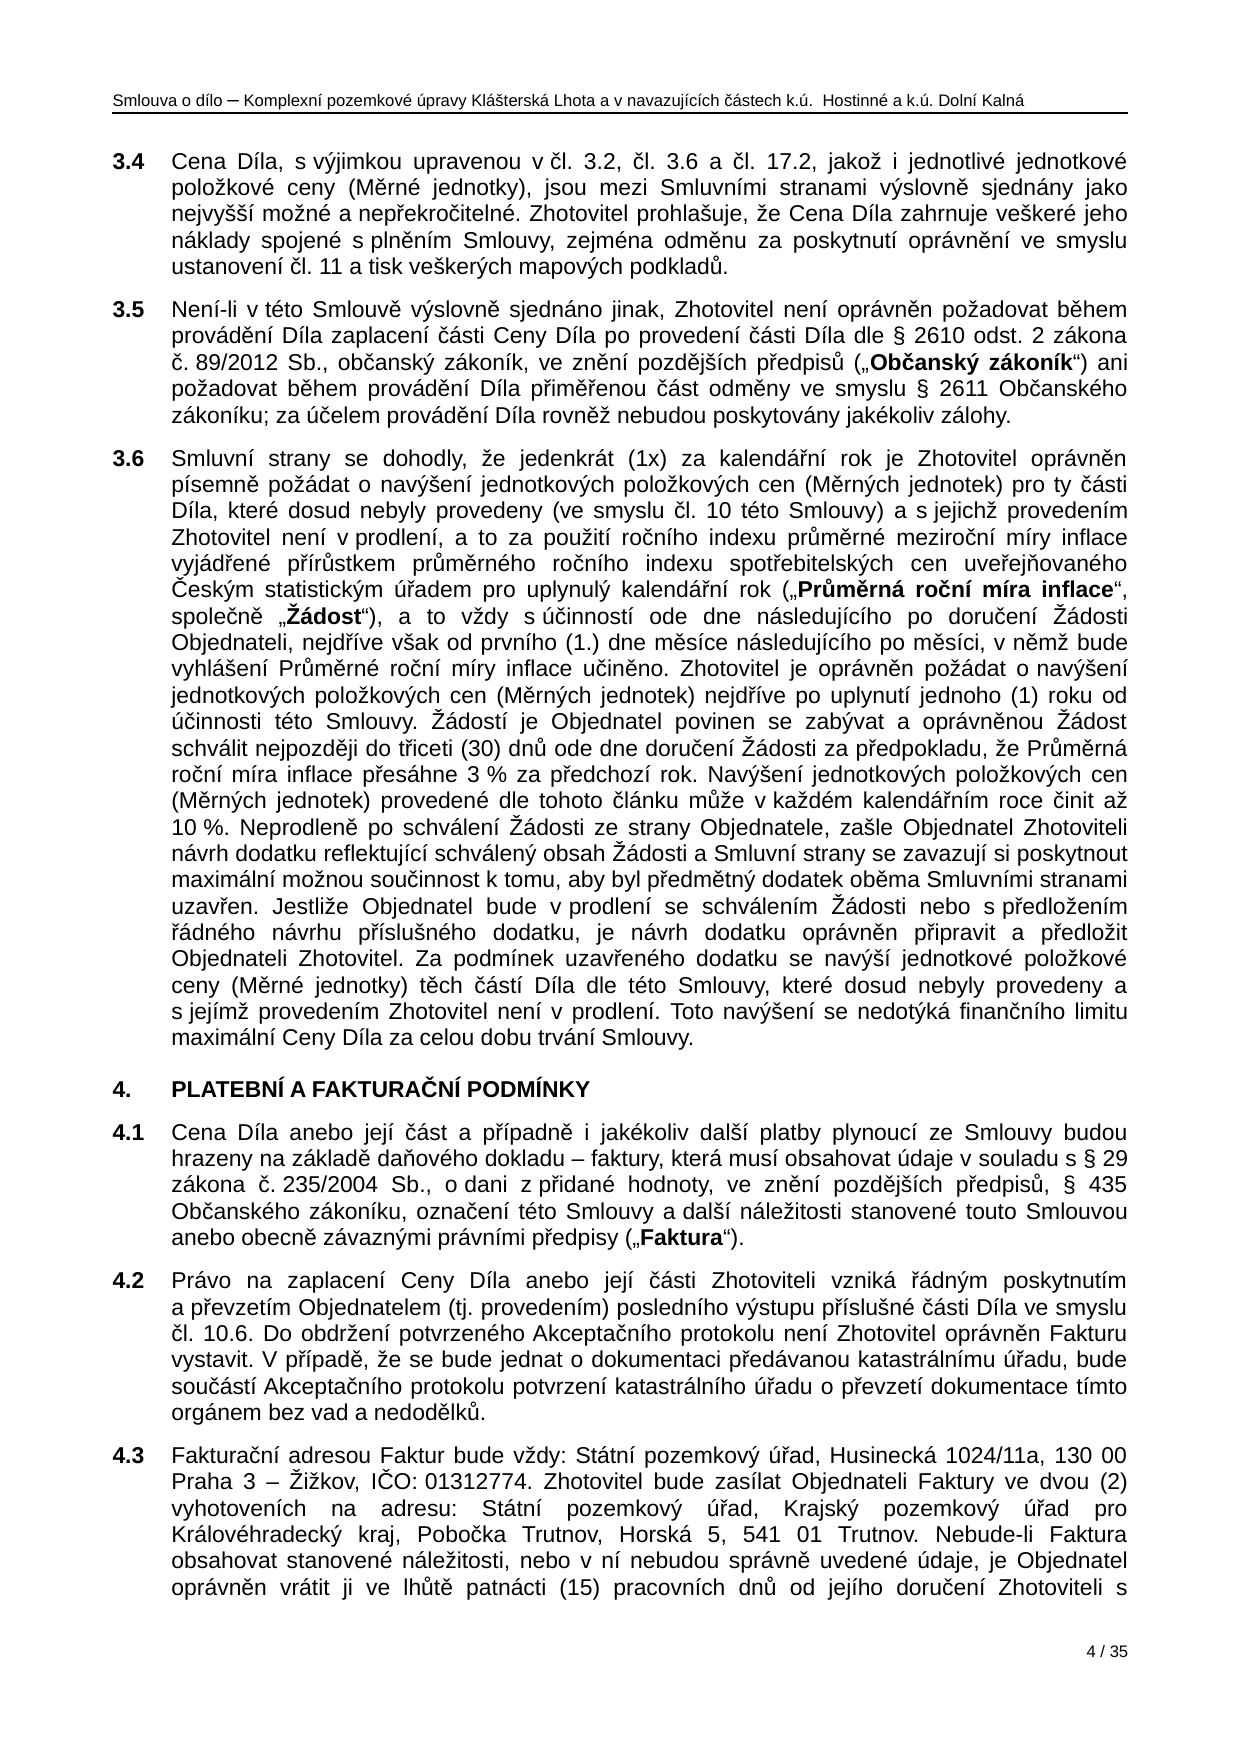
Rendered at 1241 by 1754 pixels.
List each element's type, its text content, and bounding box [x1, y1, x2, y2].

text Není-li v této Smlouvě výslovně sjednáno jinak, Zhotovitel není oprávněn požadovat během provádění Díla zaplacení části Ceny Díla po provedení části Díla dle § 2610 odst. 2 zákona č. 89/2012 Sb., občanský zákoník, ve znění pozdějších předpisů („Občanský zákoník“) ani požadovat během provádění Díla přiměřenou část odměny ve smyslu § 2611 Občanského zákoníku; za účelem provádění Díla rovněž nebudou poskytovány jakékoliv zálohy. [112, 296, 1128, 428]
text Smluvní strany se dohodly, že jedenkrát (1x) za kalendářní rok je Zhotovitel oprávněn písemně požádat o navýšení jednotkových položkových cen (Měrných jednotek) pro ty části Díla, které dosud nebyly provedeny (ve smyslu čl. 10 této Smlouvy) a s jejichž provedením Zhotovitel není v prodlení, a to za použití ročního indexu průměrné meziroční míry inflace vyjádřené přírůstkem průměrného ročního indexu spotřebitelských cen uveřejňovaného Českým statistickým úřadem pro uplynulý kalendářní rok („Průměrná roční míra inflace“, společně „Žádost“), a to vždy s účinností ode dne následujícího po doručení Žádosti Objednateli, nejdříve však od prvního (1.) dne měsíce následujícího po měsíci, v němž bude vyhlášení Průměrné roční míry inflace učiněno. Zhotovitel je oprávněn požádat o navýšení jednotkových položkových cen (Měrných jednotek) nejdříve po uplynutí jednoho (1) roku od účinnosti této Smlouvy. Žádostí je Objednatel povinen se zabývat a oprávněnou Žádost schválit nejpozději do třiceti (30) dnů ode dne doručení Žádosti za předpokladu, že Průměrná roční míra inflace přesáhne 3 % za předchozí rok. Navýšení jednotkových položkových cen (Měrných jednotek) provedené dle tohoto článku může v každém kalendářním roce činit až 10 %. Neprodleně po schválení Žádosti ze strany Objednatele, zašle Objednatel Zhotoviteli návrh dodatku reflektující schválený obsah Žádosti a Smluvní strany se zavazují si poskytnout maximální možnou součinnost k tomu, aby byl předmětný dodatek oběma Smluvními stranami uzavřen. Jestliže Objednatel bude v prodlení se schválením Žádosti nebo s předložením řádného návrhu příslušného dodatku, je návrh dodatku oprávněn připravit a předložit Objednateli Zhotovitel. Za podmínek uzavřeného dodatku se navýší jednotkové položkové ceny (Měrné jednotky) těch částí Díla dle této Smlouvy, které dosud nebyly provedeny a s jejímž provedením Zhotovitel není v prodlení. Toto navýšení se nedotýká finančního limitu maximální Ceny Díla za celou dobu trvání Smlouvy. [112, 444, 1128, 1051]
text Cena Díla anebo její část a případně i jakékoliv další platby plynoucí ze Smlouvy budou hrazeny na základě daňového dokladu – faktury, která musí obsahovat údaje v souladu s § 29 zákona č. 235/2004 Sb., o dani z přidané hodnoty, ve znění pozdějších předpisů, § 435 Občanského zákoníku, označení této Smlouvy a další náležitosti stanovené touto Smlouvou anebo obecně závaznými právními předpisy („Faktura“). [112, 1119, 1128, 1251]
text Platební a fakturační podmínky [112, 1076, 1128, 1102]
text Právo na zaplacení Ceny Díla anebo její části Zhotoviteli vzniká řádným poskytnutím a převzetím Objednatelem (tj. provedením) posledního výstupu příslušné části Díla ve smyslu čl. 10.6. Do obdržení potvrzeného Akceptačního protokolu není Zhotovitel oprávněn Fakturu vystavit. V případě, že se bude jednat o dokumentaci předávanou katastrálnímu úřadu, bude součástí Akceptačního protokolu potvrzení katastrálního úřadu o převzetí dokumentace tímto orgánem bez vad a nedodělků. [112, 1267, 1128, 1425]
text Cena Díla, s výjimkou upravenou v čl. 3.2, čl. 3.6 a čl. 17.2, jakož i jednotlivé jednotkové položkové ceny (Měrné jednotky), jsou mezi Smluvními stranami výslovně sjednány jako nejvyšší možné a nepřekročitelné. Zhotovitel prohlašuje, že Cena Díla zahrnuje veškeré jeho náklady spojené s plněním Smlouvy, zejména odměnu za poskytnutí oprávnění ve smyslu ustanovení čl. 11 a tisk veškerých mapových podkladů. [112, 148, 1128, 279]
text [112, 1442, 1128, 1600]
